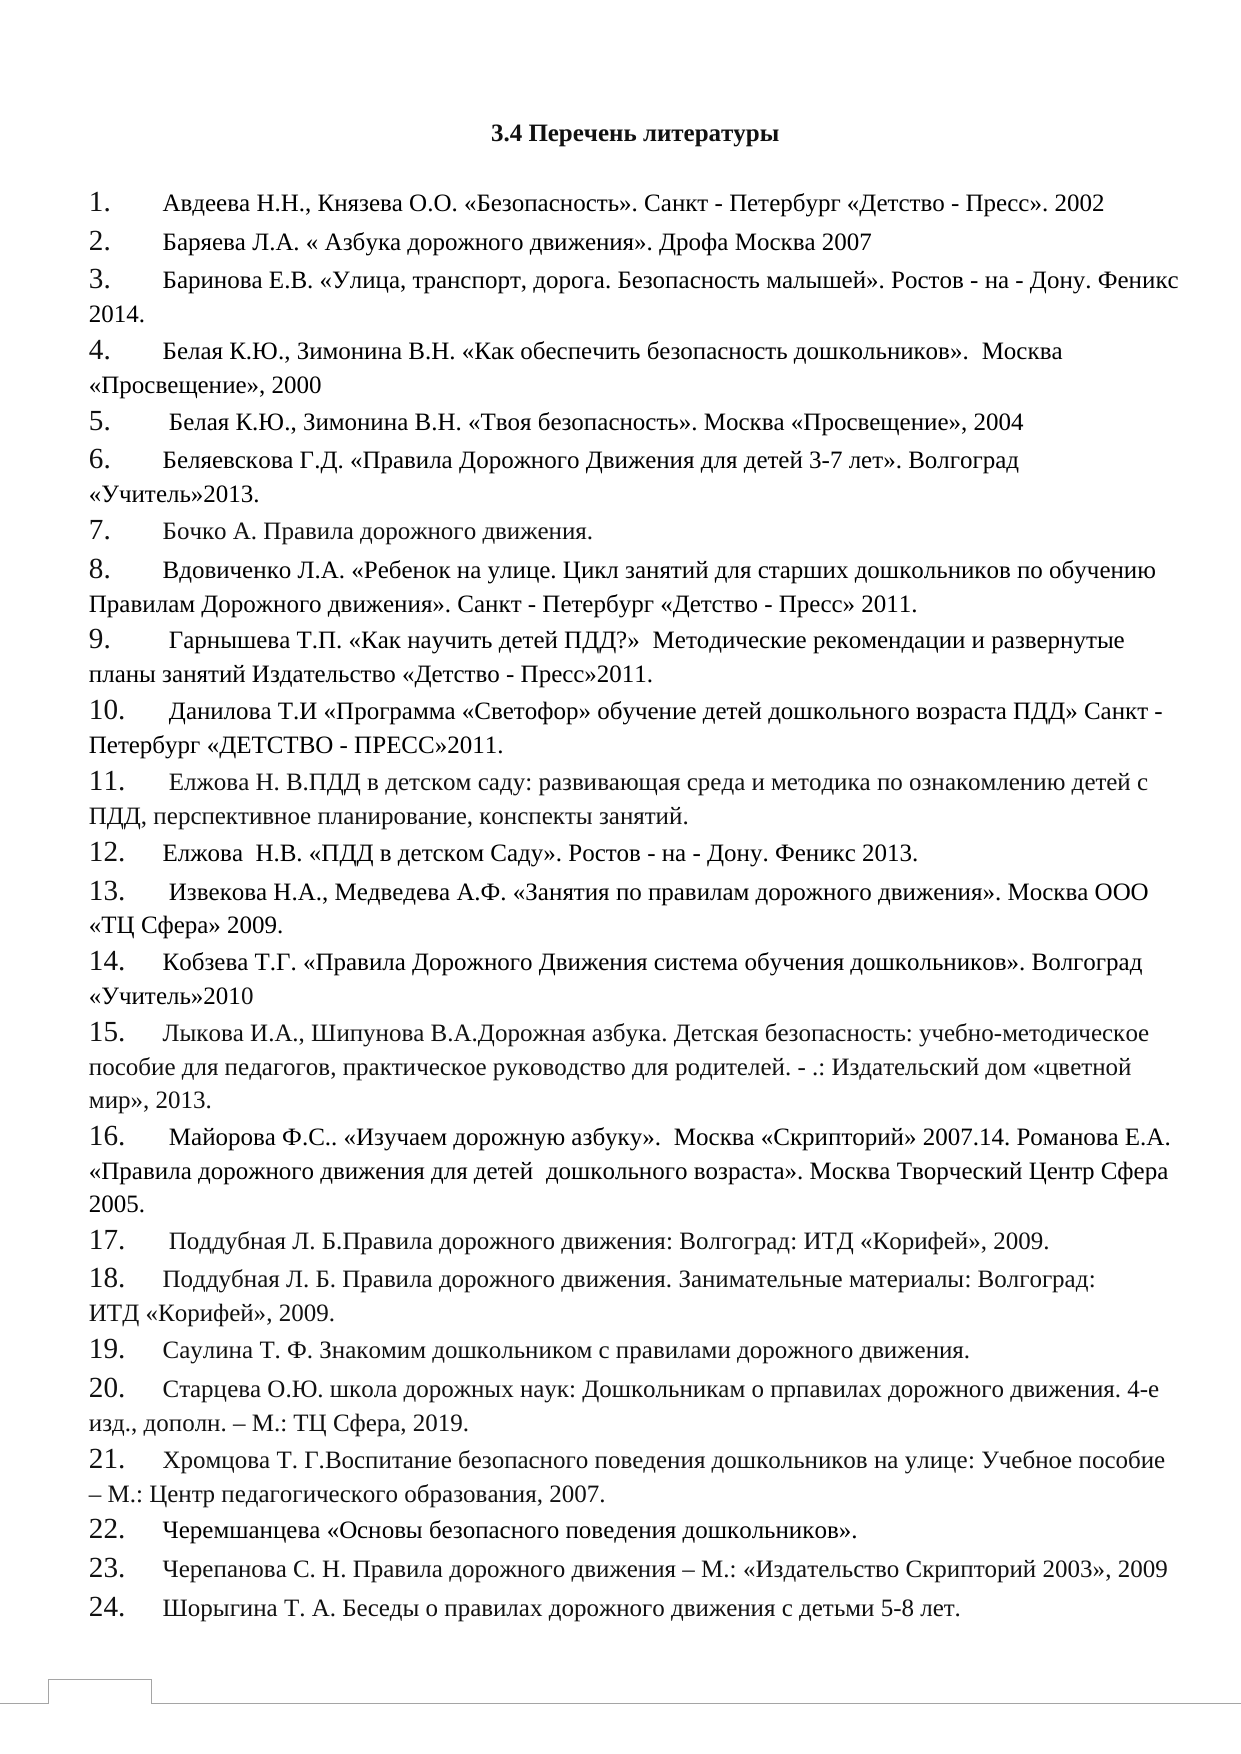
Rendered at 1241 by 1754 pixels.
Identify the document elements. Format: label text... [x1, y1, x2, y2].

list Беляевскова Г.Д. «Правила Дорожного Движения для детей 3-7 лет». Волгоград «Учитель»2013. [89, 441, 1181, 508]
list Гарнышева Т.П. «Как научить детей ПДД?» Методические рекомендации и развернутые планы занятий Издательство «Детство - Пресс»2011. [89, 622, 1181, 688]
list Хромцова Т. Г.Воспитание безопасного поведения дошкольников на улице: Учебное пособие – М.: Центр педагогического образования, 2007. [89, 1441, 1181, 1507]
list Елжова Н. В.ПДД в детском саду: развивающая среда и методика по ознакомлению детей с ПДД, перспективное планирование, конспекты занятий. [89, 763, 1181, 830]
list Белая К.Ю., Зимонина В.Н. «Твоя безопасность». Москва «Просвещение», 2004 [89, 403, 1181, 436]
list Саулина Т. Ф. Знакомим дошкольником с правилами дорожного движения. [89, 1331, 1181, 1365]
list Авдеева Н.Н., Князева О.О. «Безопасность». Санкт - Петербург «Детство - Пресс». 2002 [89, 184, 1181, 218]
list Черепанова С. Н. Правила дорожного движения – М.: «Издательство Скрипторий 2003», 2009 [89, 1550, 1181, 1584]
list Майорова Ф.С.. «Изучаем дорожную азбуку». Москва «Скрипторий» 2007.14. Романова Е.А. «Правила дорожного движения для детей дошкольного возраста». Москва Творческий Центр Сфера 2005. [89, 1118, 1181, 1218]
list Старцева О.Ю. школа дорожных наук: Дошкольникам о прпавилах дорожного движения. 4-е изд., дополн. – М.: ТЦ Сфера, 2019. [89, 1370, 1181, 1437]
list Шорыгина Т. А. Беседы о правилах дорожного движения с детьми 5-8 лет. [89, 1589, 1181, 1622]
list Бочко А. Правила дорожного движения. [89, 512, 1181, 546]
list Кобзева Т.Г. «Правила Дорожного Движения система обучения дошкольников». Волгоград «Учитель»2010 [89, 943, 1181, 1010]
text 3.4 Перечень литературы [89, 118, 1181, 147]
list Данилова Т.И «Программа «Светофор» обучение детей дошкольного возраста ПДД» Санкт - Петербург «ДЕТСТВО - ПРЕСС»2011. [89, 692, 1181, 759]
list Елжова Н.В. «ПДД в детском Саду». Ростов - на - Дону. Феникс 2013. [89, 834, 1181, 868]
list Извекова Н.А., Медведева А.Ф. «Занятия по правилам дорожного движения». Москва ООО «ТЦ Сфера» 2009. [89, 873, 1181, 939]
list Поддубная Л. Б.Правила дорожного движения: Волгоград: ИТД «Корифей», 2009. [89, 1222, 1181, 1256]
list Черемшанцева «Основы безопасного поведения дошкольников». [89, 1512, 1181, 1545]
list Вдовиченко Л.А. «Ребенок на улице. Цикл занятий для старших дошкольников по обучению Правилам Дорожного движения». Санкт - Петербург «Детство - Пресс» 2011. [89, 551, 1181, 617]
list Белая К.Ю., Зимонина В.Н. «Как обеспечить безопасность дошкольников». Москва «Просвещение», 2000 [89, 332, 1181, 399]
list Баряева Л.А. « Азбука дорожного движения». Дрофа Москва 2007 [89, 223, 1181, 256]
list Поддубная Л. Б. Правила дорожного движения. Занимательные материалы: Волгоград: ИТД «Корифей», 2009. [89, 1261, 1181, 1327]
list Баринова Е.В. «Улица, транспорт, дорога. Безопасность малышей». Ростов - на - Дону. Феникс 2014. [89, 261, 1181, 328]
list Лыкова И.А., Шипунова В.А.Дорожная азбука. Детская безопасность: учебно-методическое пособие для педагогов, практическое руководство для родителей. - .: Издательский дом «цветной мир», 2013. [89, 1014, 1181, 1114]
